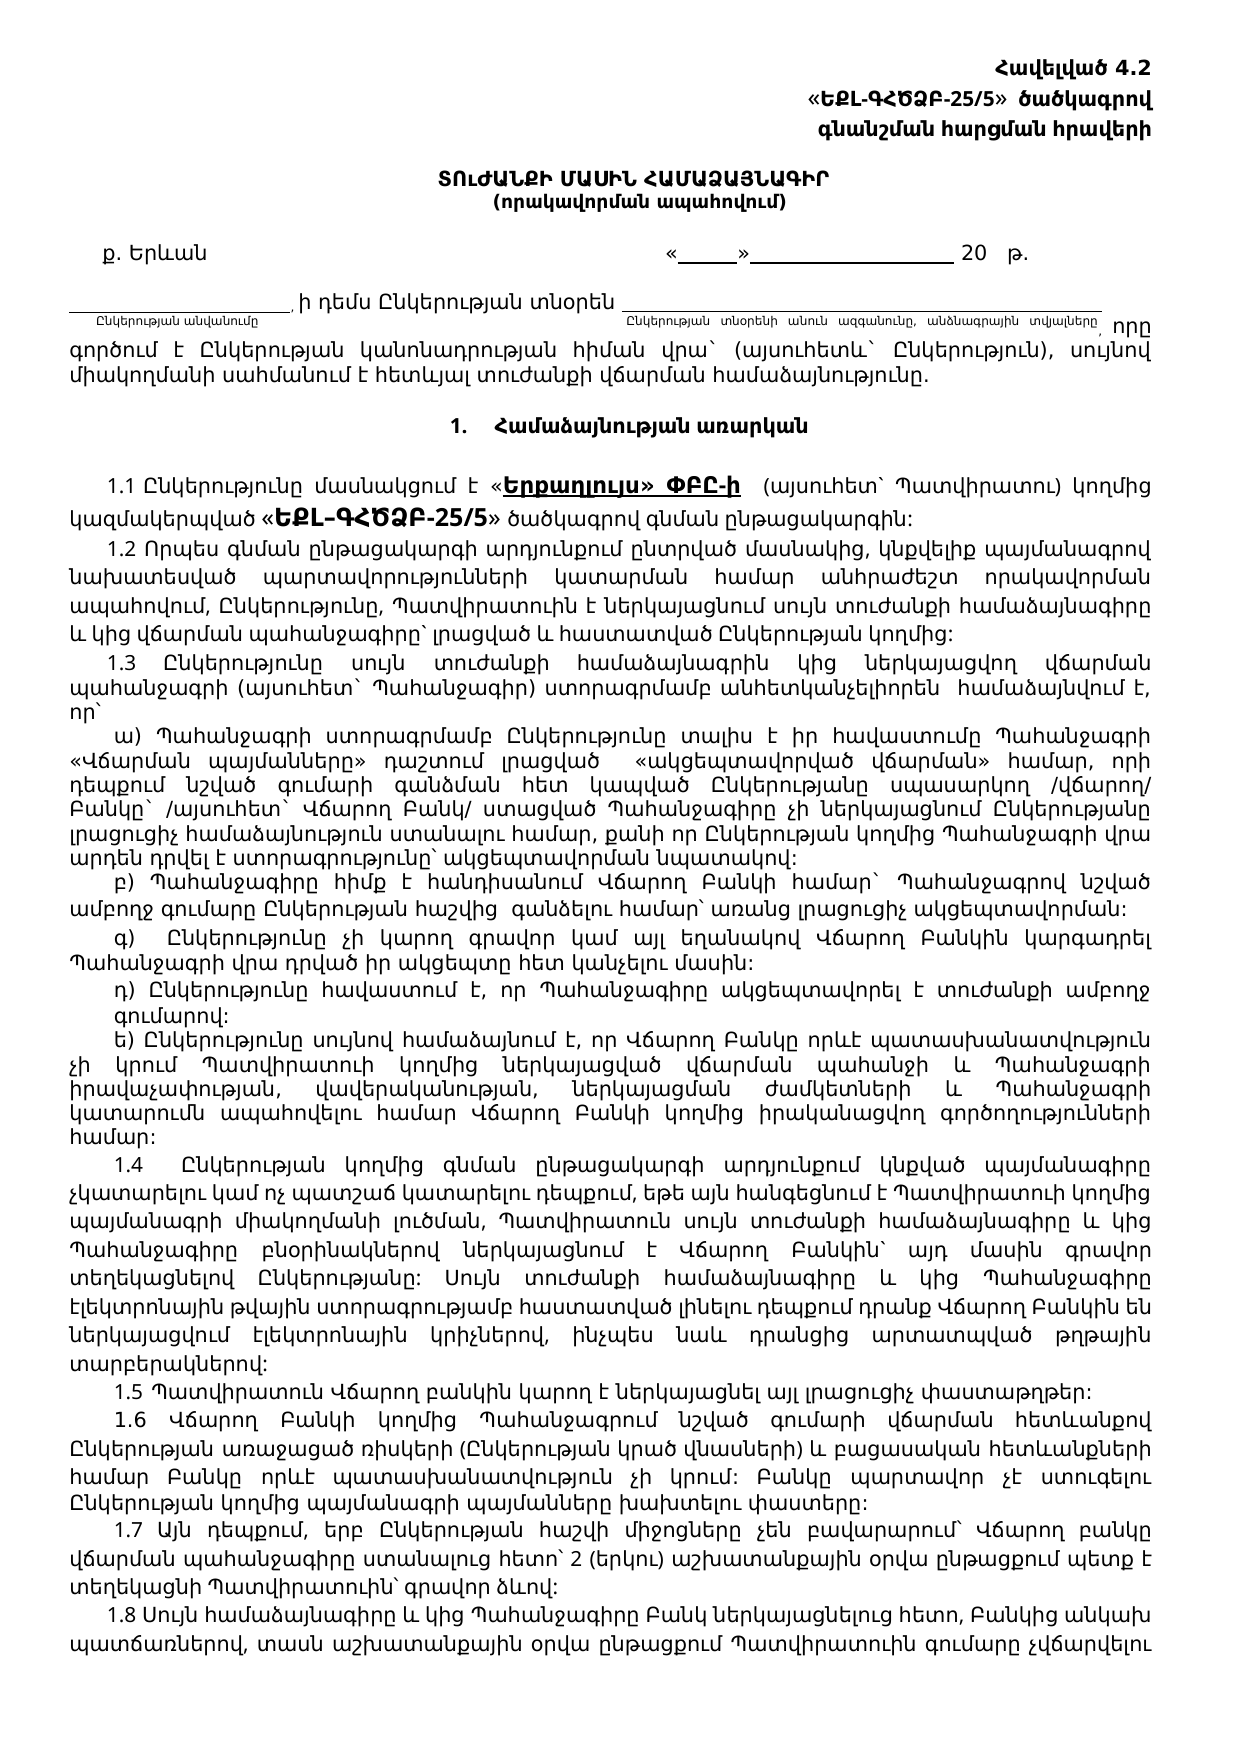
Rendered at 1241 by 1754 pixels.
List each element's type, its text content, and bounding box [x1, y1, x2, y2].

text դ) Ընկերությունը հավաստում է, որ Պահանջագիրը ակցեպտավորել է տուժանքի ամբողջ գումարով: [113, 976, 1152, 1028]
text գ) Ընկերությունը չի կարող գրավոր կամ այլ եղանակով Վճարող Բանկին կարգադրել Պահանջագրի վրա դրված իր ակցեպտը հետ կանչելու մասին: [69, 923, 1152, 976]
text 1.3 Ընկերությունը սույն տուժանքի համաձայնագրին կից ներկայացվող վճարման պահանջագրի (այսուհետ` Պահանջագիր) ստորագրմամբ անհետկանչելիորեն համաձայնվում է, որ՝ [69, 648, 1152, 724]
text ք. Երևան « » 20 թ. [69, 241, 1152, 266]
text ՏՈւԺԱՆՔԻ ՄԱՍԻՆ ՀԱՄԱՁԱՅՆԱԳԻՐ [69, 167, 1152, 191]
text (որակավորման ապահովում) [69, 191, 1152, 213]
text «ԵՔԼ-ԳՀԾՁԲ-25/5» ծածկագրով [69, 80, 1152, 114]
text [69, 1601, 1152, 1657]
text 1.4 Ընկերության կողմից գնման ընթացակարգի արդյունքում կնքված պայմանագիրը չկատարելու կամ ոչ պատշաճ կատարելու դեպքում, եթե այն հանգեցնում է Պատվիրատուի կողմից պայմանագրի միակողմանի լուծման, Պատվիրատուն սույն տուժանքի համաձայնագիրը և կից Պահանջագիրը բնօրինակներով ներկայացնում է Վճարող Բանկին` այդ մասին գրավոր տեղեկացնելով Ընկերությանը: Սույն տուժանքի համաձայնագիրը և կից Պահանջագիրը էլեկտրոնային թվային ստորագրությամբ հաստատված լինելու դեպքում դրանք Վճարող Բանկին են ներկայացվում էլեկտրոնային կրիչներով, ինչպես նաև դրանցից արտատպված թղթային տարբերակներով: [69, 1150, 1152, 1377]
text Հավելված 4.2 [69, 56, 1152, 80]
text ե) Ընկերությունը սույնով համաձայնում է, որ Վճարող Բանկը որևէ պատասխանատվություն չի կրում Պատվիրատուի կողմից ներկայացված վճարման պահանջի և Պահանջագրի իրավաչափության, վավերականության, ներկայացման ժամկետների և Պահանջագրի կատարումն ապահովելու համար Վճարող Բանկի կողմից իրականացվող գործողությունների համար: [69, 1028, 1152, 1150]
text ա) Պահանջագրի ստորագրմամբ Ընկերությունը տալիս է իր հավաստումը Պահանջագրի «Վճարման պայմանները» դաշտում լրացված «ակցեպտավորված վճարման» համար, որի դեպքում նշված գումարի գանձման հետ կապված Ընկերությանը սպասարկող /վճարող/ Բանկը` /այսուհետ` Վճարող Բանկ/ ստացված Պահանջագիրը չի ներկայացնում Ընկերությանը լրացուցիչ համաձայնություն ստանալու համար, քանի որ Ընկերության կողմից Պահանջագրի վրա արդեն դրվել է ստորագրությունը՝ ակցեպտավորման նպատակով: [69, 724, 1152, 870]
text 1.2 Որպես գնման ընթացակարգի արդյունքում ընտրված մասնակից, կնքվելիք պայմանագրով նախատեսված պարտավորությունների կատարման համար անհրաժեշտ որակավորման ապահովում, Ընկերությունը, Պատվիրատուին է ներկայացնում սույն տուժանքի համաձայնագիրը և կից վճարման պահանջագիրը` լրացված և հաստատված Ընկերության կողմից: [69, 534, 1152, 648]
text 1.7 Այն դեպքում, երբ Ընկերության հաշվի միջոցները չեն բավարարում՝ Վճարող բանկը վճարման պահանջագիրը ստանալուց հետո՝ 2 (երկու) աշխատանքային օրվա ընթացքում պետք է տեղեկացնի Պատվիրատուին՝ գրավոր ձևով: [69, 1515, 1152, 1601]
list Համաձայնության առարկան [107, 411, 1152, 440]
list Պատվիրատուն Վճարող բանկին կարող է ներկայացնել այլ լրացուցիչ փաստաթղթեր: [113, 1377, 1152, 1406]
text գնանշման հարցման հրավերի [69, 114, 1152, 142]
text բ) Պահանջագիրը հիմք է հանդիսանում Վճարող Բանկի համար` Պահանջագրով նշված ամբողջ գումարը Ընկերության հաշվից գանձելու համար՝ առանց լրացուցիչ ակցեպտավորման: [69, 870, 1152, 923]
text 1.6 Վճարող Բանկի կողմից Պահանջագրում նշված գումարի վճարման հետևանքով Ընկերության առաջացած ռիսկերի (Ընկերության կրած վնասների) և բացասական հետևանքների համար Բանկը որևէ պատասխանատվություն չի կրում: Բանկը պարտավոր չէ ստուգելու Ընկերության կողմից պայմանագրի պայմանները խախտելու փաստերը: [69, 1406, 1152, 1515]
list Ընկերությունը մասնակցում է «Երքաղլույս» ՓԲԸ-ի (այսուհետ` Պատվիրատու) կողմից կազմակերպված «ԵՔԼ–ԳՀԾՁԲ-25/5» ծածկագրով գնման ընթացակարգին: [69, 468, 1152, 534]
text , ի դեմս Ընկերության տնօրեն [69, 290, 1152, 314]
text Ընկերության անվանումը Ընկերության տնօրենի անուն ազգանունը, անձնագրային տվյալները, որը գործում է Ընկերության կանոնադրության հիման վրա` (այսուհետև` Ընկերություն), սույնով միակողմանի սահմանում է հետևյալ տուժանքի վճարման համաձայնությունը. [69, 314, 1152, 387]
